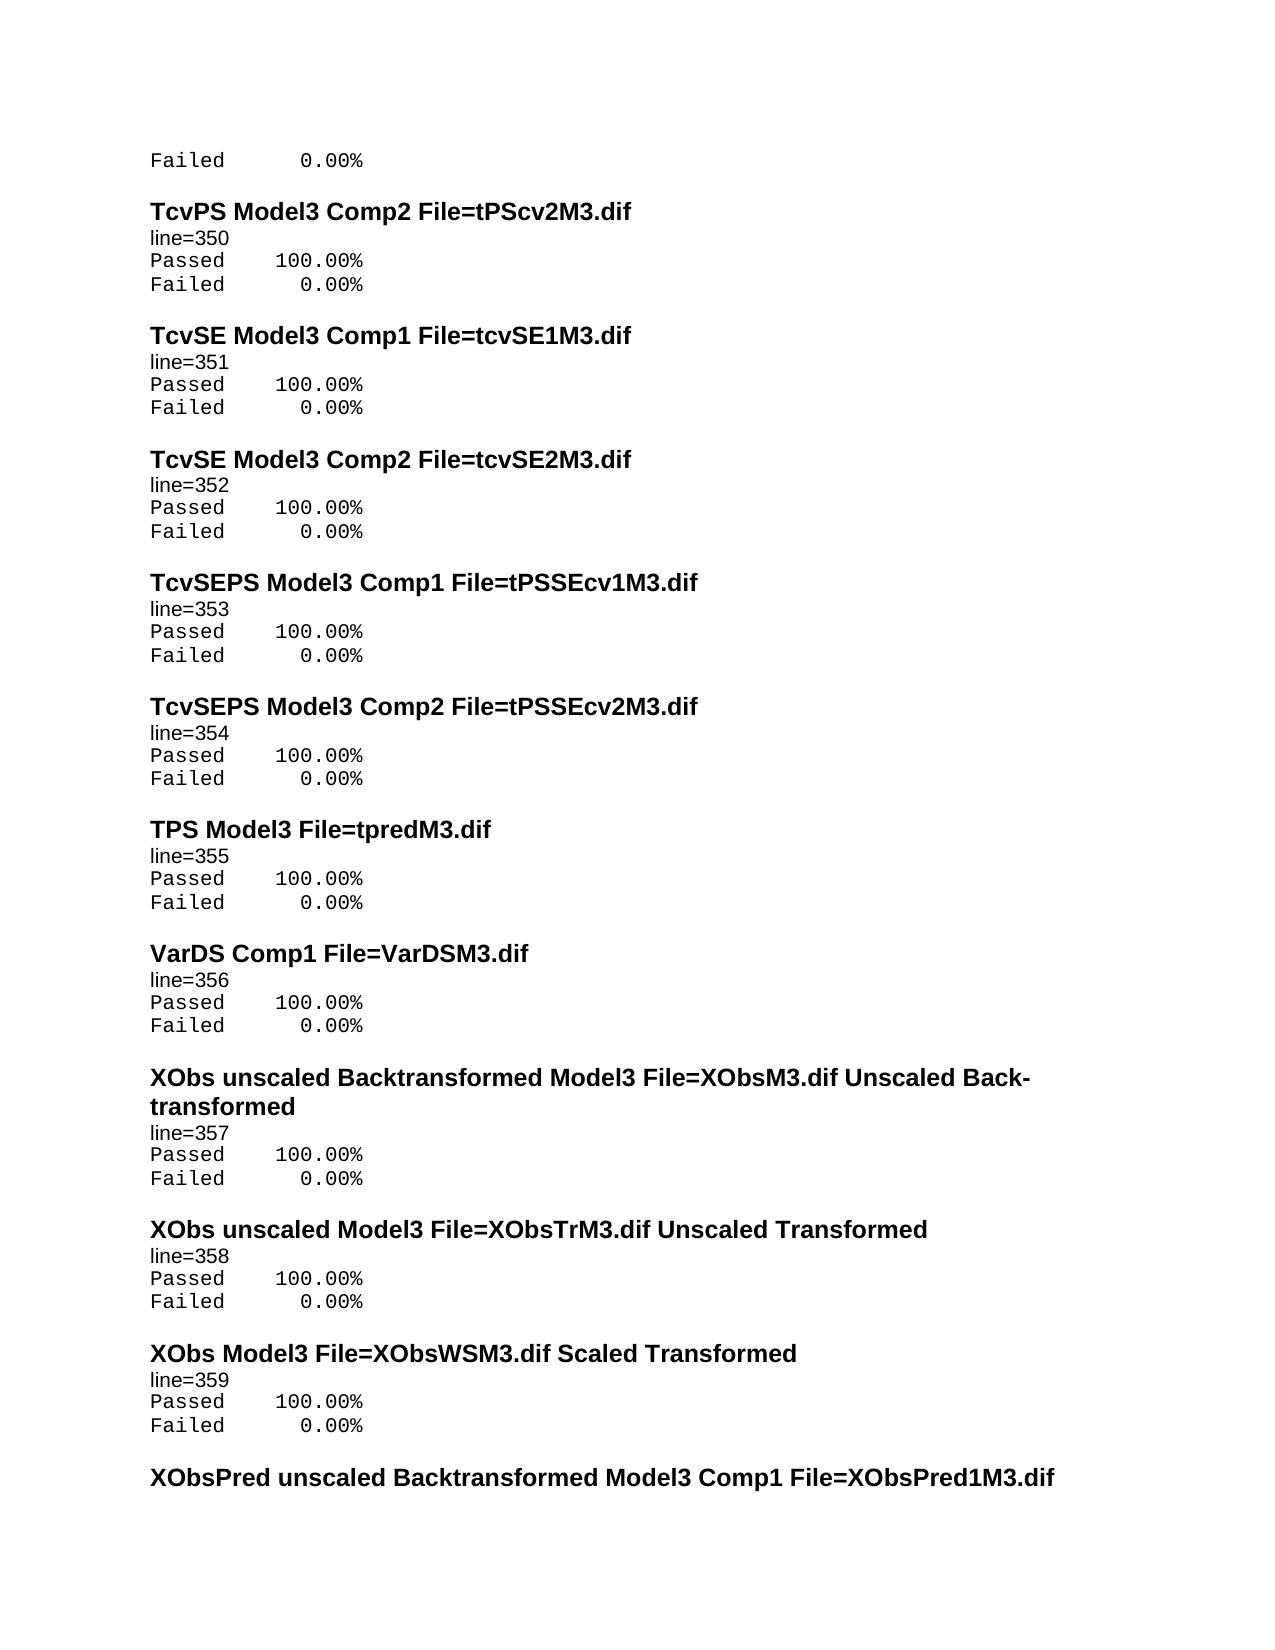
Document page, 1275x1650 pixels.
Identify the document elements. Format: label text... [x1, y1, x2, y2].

text XObs Model3 File=XObsWSM3.dif Scaled Transformed [150, 1339, 1125, 1368]
text Passed 100.00% [150, 250, 1125, 274]
text Failed 0.00% [150, 397, 1125, 421]
text Failed 0.00% [150, 1016, 1125, 1039]
text Passed 100.00% [150, 621, 1125, 644]
text Failed 0.00% [150, 521, 1125, 544]
text Passed 100.00% [150, 1144, 1125, 1168]
text Passed 100.00% [150, 497, 1125, 521]
text line=355 [150, 844, 1125, 868]
text Failed 0.00% [150, 768, 1125, 792]
text Failed 0.00% [150, 150, 1125, 174]
text XObs unscaled Model3 File=XObsTrM3.dif Unscaled Transformed [150, 1215, 1125, 1244]
text TPS Model3 File=tpredM3.dif [150, 816, 1125, 844]
text XObs unscaled Backtransformed Model3 File=XObsM3.dif Unscaled Back-transformed [150, 1063, 1125, 1120]
text line=352 [150, 473, 1125, 497]
text Failed 0.00% [150, 1415, 1125, 1439]
text line=357 [150, 1120, 1125, 1144]
text TcvPS Model3 Comp2 File=tPScv2M3.dif [150, 197, 1125, 226]
text VarDS Comp1 File=VarDSM3.dif [150, 939, 1125, 968]
text Passed 100.00% [150, 868, 1125, 892]
text Failed 0.00% [150, 1168, 1125, 1192]
text Failed 0.00% [150, 892, 1125, 916]
text line=354 [150, 721, 1125, 744]
text Passed 100.00% [150, 1268, 1125, 1292]
text Failed 0.00% [150, 1292, 1125, 1315]
text Passed 100.00% [150, 1392, 1125, 1415]
text TcvSE Model3 Comp1 File=tcvSE1M3.dif [150, 321, 1125, 350]
text Passed 100.00% [150, 744, 1125, 768]
text line=358 [150, 1244, 1125, 1268]
text Passed 100.00% [150, 374, 1125, 397]
text TcvSEPS Model3 Comp2 File=tPSSEcv2M3.dif [150, 692, 1125, 721]
text Failed 0.00% [150, 644, 1125, 668]
text line=353 [150, 597, 1125, 621]
text Passed 100.00% [150, 992, 1125, 1016]
text TcvSEPS Model3 Comp1 File=tPSSEcv1M3.dif [150, 568, 1125, 597]
text XObsPred unscaled Backtransformed Model3 Comp1 File=XObsPred1M3.dif [150, 1462, 1125, 1491]
text Failed 0.00% [150, 274, 1125, 297]
text line=350 [150, 226, 1125, 250]
text line=359 [150, 1368, 1125, 1392]
text line=356 [150, 968, 1125, 992]
text TcvSE Model3 Comp2 File=tcvSE2M3.dif [150, 444, 1125, 473]
text line=351 [150, 350, 1125, 374]
